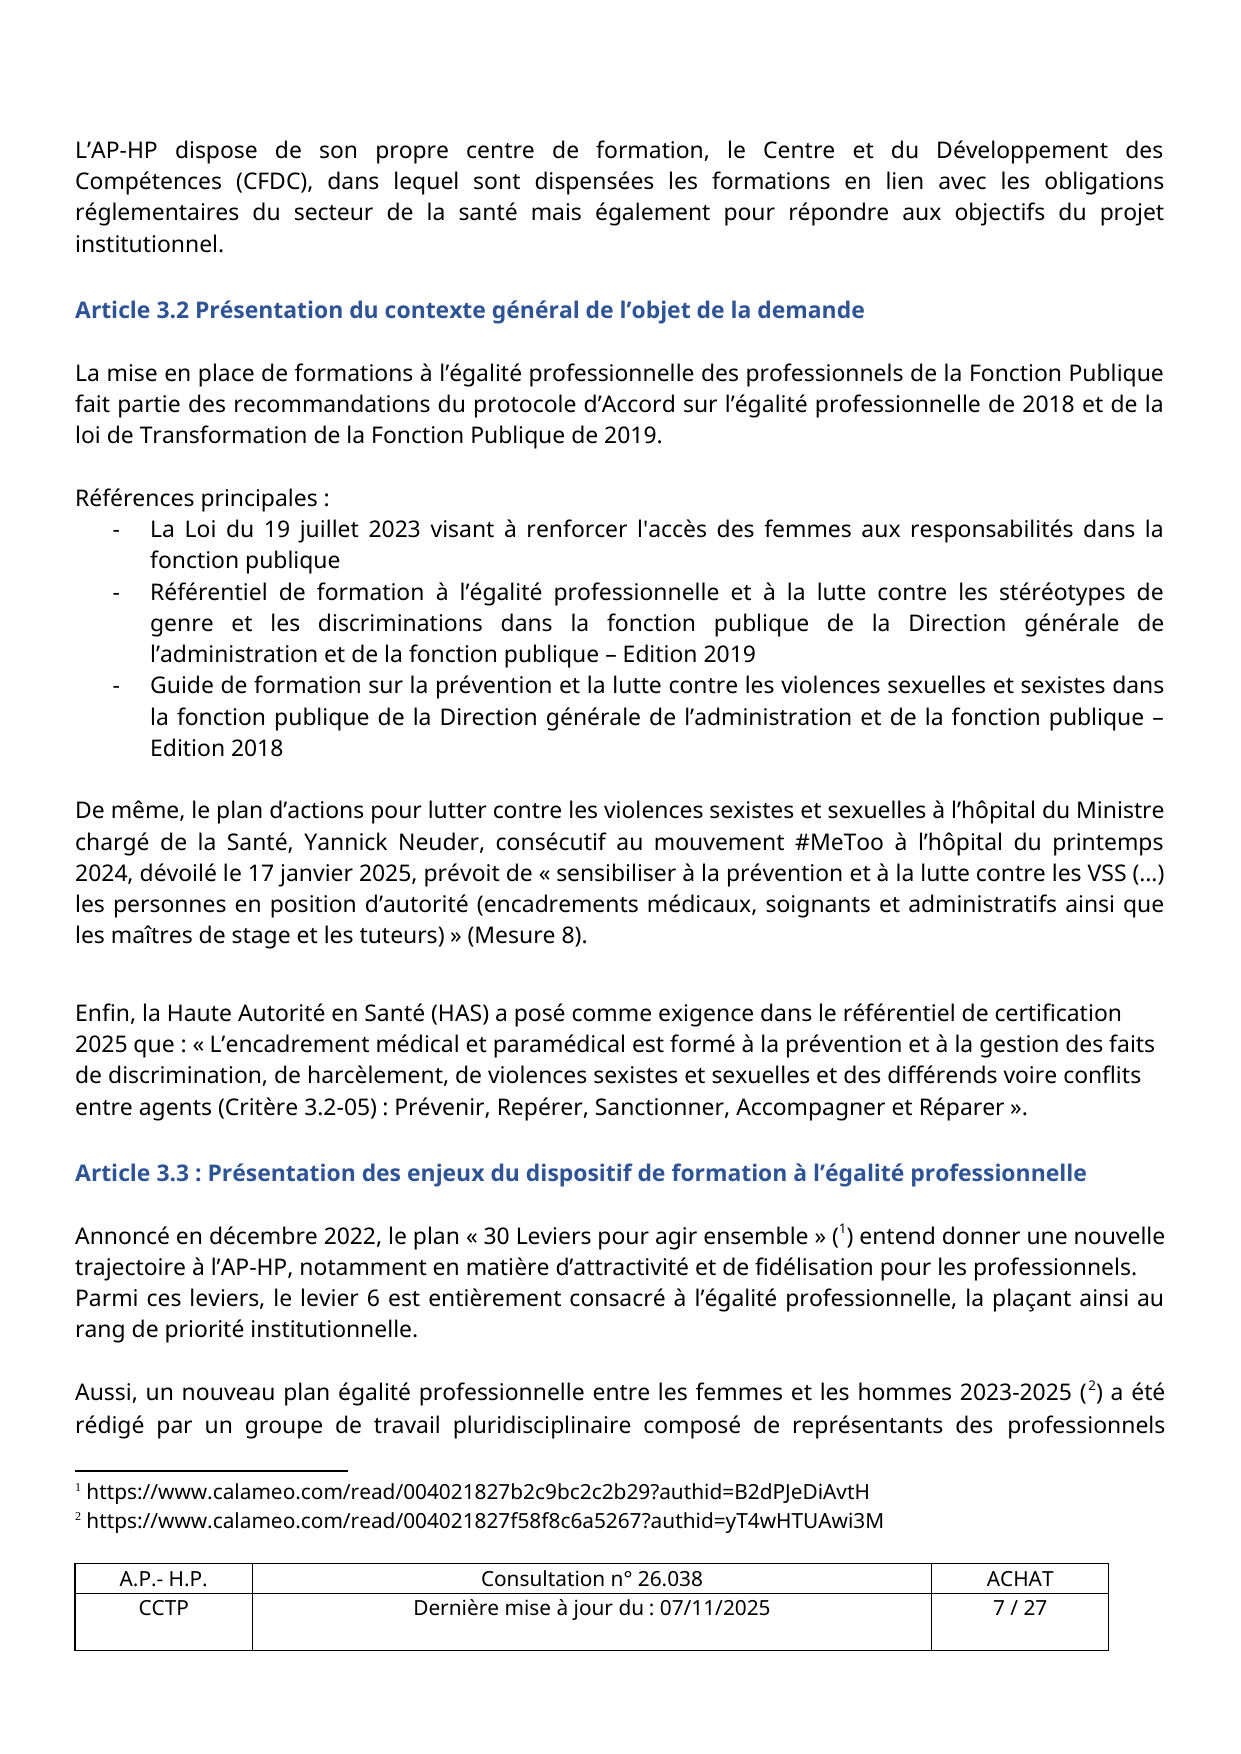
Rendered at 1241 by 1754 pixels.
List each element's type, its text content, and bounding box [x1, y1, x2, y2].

subtitle Article 3.2 Présentation du contexte général de l’objet de la demande [75, 294, 1165, 325]
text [75, 1376, 1165, 1441]
text L’AP-HP dispose de son propre centre de formation, le Centre et du Développement des Compétences (CFDC), dans lequel sont dispensées les formations en lien avec les obligations réglementaires du secteur de la santé mais également pour répondre aux objectifs du projet institutionnel. [75, 134, 1165, 259]
text Références principales : [75, 482, 1165, 513]
list Référentiel de formation à l’égalité professionnelle et à la lutte contre les stéréotypes de genre et les discriminations dans la fonction publique de la Direction générale de l’administration et de la fonction publique – Edition 2019 [112, 575, 1165, 669]
text De même, le plan d’actions pour lutter contre les violences sexistes et sexuelles à l’hôpital du Ministre chargé de la Santé, Yannick Neuder, consécutif au mouvement #MeToo à l’hôpital du printemps 2024, dévoilé le 17 janvier 2025, prévoit de « sensibiliser à la prévention et à la lutte contre les VSS (…) les personnes en position d’autorité (encadrements médicaux, soignants et administratifs ainsi que les maîtres de stage et les tuteurs) » (Mesure 8). [75, 794, 1165, 950]
subtitle Article 3.3 : Présentation des enjeux du dispositif de formation à l’égalité professionnelle [75, 1157, 1165, 1188]
text La mise en place de formations à l’égalité professionnelle des professionnels de la Fonction Publique fait partie des recommandations du protocole d’Accord sur l’égalité professionnelle de 2018 et de la loi de Transformation de la Fonction Publique de 2019. [75, 357, 1165, 450]
text Annoncé en décembre 2022, le plan « 30 Leviers pour agir ensemble » () entend donner une nouvelle trajectoire à l’AP-HP, notamment en matière d’attractivité et de fidélisation pour les professionnels. [75, 1219, 1165, 1282]
text Parmi ces leviers, le levier 6 est entièrement consacré à l’égalité professionnelle, la plaçant ainsi au rang de priorité institutionnelle. [75, 1282, 1165, 1344]
list Guide de formation sur la prévention et la lutte contre les violences sexuelles et sexistes dans la fonction publique de la Direction générale de l’administration et de la fonction publique – Edition 2018 [112, 669, 1165, 763]
list La Loi du 19 juillet 2023 visant à renforcer l'accès des femmes aux responsabilités dans la fonction publique [112, 513, 1165, 575]
text Enfin, la Haute Autorité en Santé (HAS) a posé comme exigence dans le référentiel de certification 2025 que : « L’encadrement médical et paramédical est formé à la prévention et à la gestion des faits de discrimination, de harcèlement, de violences sexistes et sexuelles et des différends voire conflits entre agents (Critère 3.2-05) : Prévenir, Repérer, Sanctionner, Accompagner et Réparer ». [75, 997, 1157, 1122]
